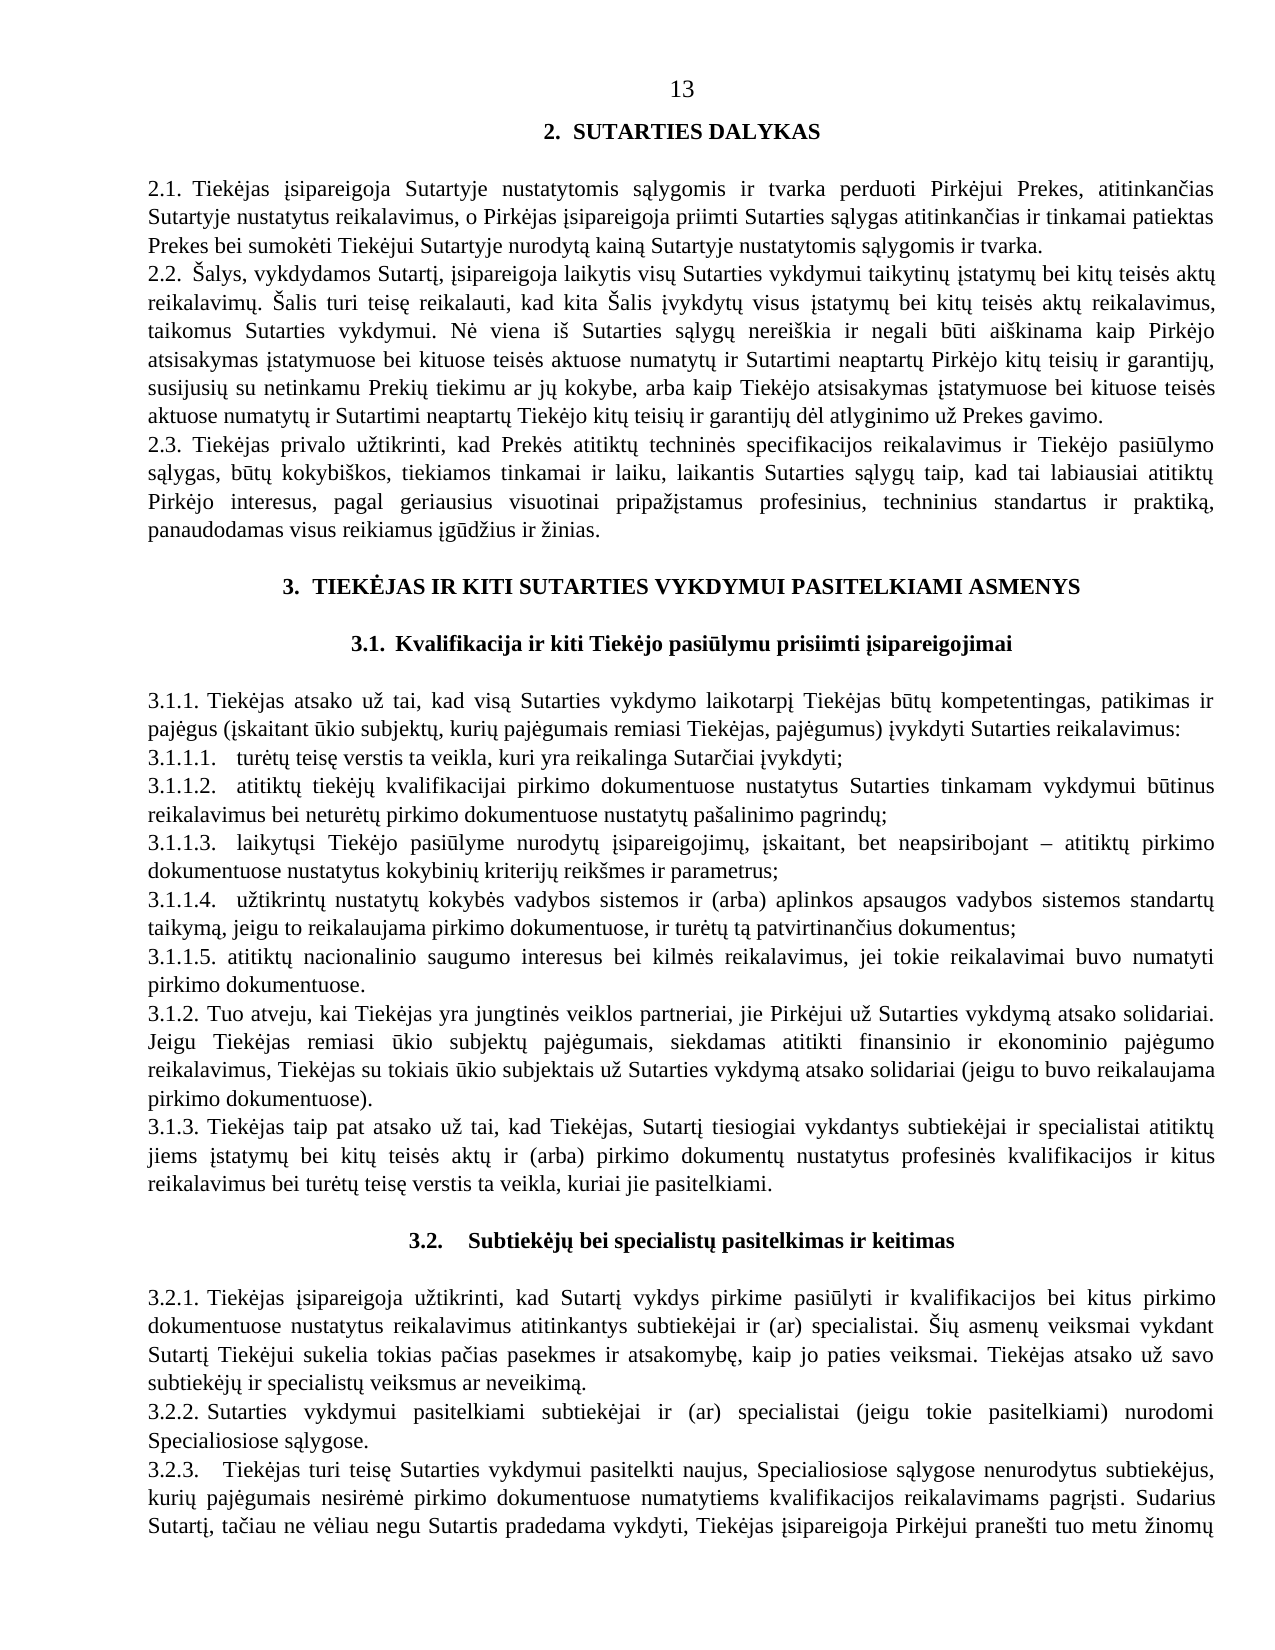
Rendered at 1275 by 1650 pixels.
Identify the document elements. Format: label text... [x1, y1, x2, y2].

text 3.1.1. Tiekėjas atsako už tai, kad visą Sutarties vykdymo laikotarpį Tiekėjas būtų kompetentingas, patikimas ir pajėgus (įskaitant ūkio subjektų, kurių pajėgumais remiasi Tiekėjas, pajėgumus) įvykdyti Sutarties reikalavimus: [148, 687, 1216, 742]
text 3. TIEKĖJAS ir kiti Sutarties vykdymui pasitelkiami asmenys [148, 573, 1216, 599]
text 3.2.2. Sutarties vykdymui pasitelkiami subtiekėjai ir (ar) specialistai (jeigu tokie pasitelkiami) nurodomi Specialiosiose sąlygose. [148, 1398, 1216, 1453]
text 3.1. Kvalifikacija ir kiti Tiekėjo pasiūlymu prisiimti įsipareigojimai [148, 630, 1216, 656]
text 3.1.3. Tiekėjas taip pat atsako už tai, kad Tiekėjas, Sutartį tiesiogiai vykdantys subtiekėjai ir specialistai atitiktų jiems įstatymų bei kitų teisės aktų ir (arba) pirkimo dokumentų nustatytus profesinės kvalifikacijos ir kitus reikalavimus bei turėtų teisę verstis ta veikla, kuriai jie pasitelkiami. [148, 1113, 1216, 1197]
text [148, 1456, 1216, 1513]
text 2. Sutarties dalykas [148, 118, 1216, 144]
text 2.1. Tiekėjas įsipareigoja Sutartyje nustatytomis sąlygomis ir tvarka perduoti Pirkėjui Prekes, atitinkančias Sutartyje nustatytus reikalavimus, o Pirkėjas įsipareigoja priimti Sutarties sąlygas atitinkančias ir tinkamai patiektas Prekes bei sumokėti Tiekėjui Sutartyje nurodytą kainą Sutartyje nustatytomis sąlygomis ir tvarka. [148, 175, 1216, 258]
text 3.2. Subtiekėjų bei specialistų pasitelkimas ir keitimas [148, 1227, 1216, 1253]
text 2.3. Tiekėjas privalo užtikrinti, kad Prekės atitiktų techninės specifikacijos reikalavimus ir Tiekėjo pasiūlymo sąlygas, būtų kokybiškos, tiekiamos tinkamai ir laiku, laikantis Sutarties sąlygų taip, kad tai labiausiai atitiktų Pirkėjo interesus, pagal geriausius visuotinai pripažįstamus profesinius, techninius standartus ir praktiką, panaudodamas visus reikiamus įgūdžius ir žinias. [148, 431, 1216, 543]
text 2.2. Šalys, vykdydamos Sutartį, įsipareigoja laikytis visų Sutarties vykdymui taikytinų įstatymų bei kitų teisės aktų reikalavimų. Šalis turi teisę reikalauti, kad kita Šalis įvykdytų visus įstatymų bei kitų teisės aktų reikalavimus, taikomus Sutarties vykdymui. Nė viena iš Sutarties sąlygų nereiškia ir negali būti aiškinama kaip Pirkėjo atsisakymas įstatymuose bei kituose teisės aktuose numatytų ir Sutartimi neaptartų Pirkėjo kitų teisių ir garantijų, susijusių su netinkamu Prekių tiekimu ar jų kokybe, arba kaip Tiekėjo atsisakymas įstatymuose bei kituose teisės aktuose numatytų ir Sutartimi neaptartų Tiekėjo kitų teisių ir garantijų dėl atlyginimo už Prekes gavimo. [148, 260, 1216, 429]
text 3.2.1. Tiekėjas įsipareigoja užtikrinti, kad Sutartį vykdys pirkime pasiūlyti ir kvalifikacijos bei kitus pirkimo dokumentuose nustatytus reikalavimus atitinkantys subtiekėjai ir (ar) specialistai. Šių asmenų veiksmai vykdant Sutartį Tiekėjui sukelia tokias pačias pasekmes ir atsakomybę, kaip jo paties veiksmai. Tiekėjas atsako už savo subtiekėjų ir specialistų veiksmus ar neveikimą. [148, 1284, 1216, 1313]
text 3.1.1.3. laikytųsi Tiekėjo pasiūlyme nurodytų įsipareigojimų, įskaitant, bet neapsiribojant – atitiktų pirkimo dokumentuose nustatytus kokybinių kriterijų reikšmes ir parametrus; [148, 829, 1216, 884]
text 3.1.1.4. užtikrintų nustatytų kokybės vadybos sistemos ir (arba) aplinkos apsaugos vadybos sistemos standartų taikymą, jeigu to reikalaujama pirkimo dokumentuose, ir turėtų tą patvirtinančius dokumentus; [148, 886, 1216, 941]
text 3.1.1.1. turėtų teisę verstis ta veikla, kuri yra reikalinga Sutarčiai įvykdyti; [148, 744, 1216, 770]
text 3.1.1.5. atitiktų nacionalinio saugumo interesus bei kilmės reikalavimus, jei tokie reikalavimai buvo numatyti pirkimo dokumentuose. [148, 943, 1216, 998]
text 3.1.2. Tuo atveju, kai Tiekėjas yra jungtinės veiklos partneriai, jie Pirkėjui už Sutarties vykdymą atsako solidariai. Jeigu Tiekėjas remiasi ūkio subjektų pajėgumais, siekdamas atitikti finansinio ir ekonominio pajėgumo reikalavimus, Tiekėjas su tokiais ūkio subjektais už Sutarties vykdymą atsako solidariai (jeigu to buvo reikalaujama pirkimo dokumentuose). [148, 1000, 1216, 1111]
text 3.2.1. Tiekėjas įsipareigoja užtikrinti, kad Sutartį vykdys pirkime pasiūlyti ir kvalifikacijos bei kitus pirkimo dokumentuose nustatytus reikalavimus atitinkantys subtiekėjai ir (ar) specialistai. Šių asmenų veiksmai vykdant Sutartį Tiekėjui sukelia tokias pačias pasekmes ir atsakomybę, kaip jo paties veiksmai. Tiekėjas atsako už savo subtiekėjų ir specialistų veiksmus ar neveikimą. [148, 1367, 1216, 1396]
text 3.1.1.2. atitiktų tiekėjų kvalifikacijai pirkimo dokumentuose nustatytus Sutarties tinkamam vykdymui būtinus reikalavimus bei neturėtų pirkimo dokumentuose nustatytų pašalinimo pagrindų; [148, 772, 1216, 827]
